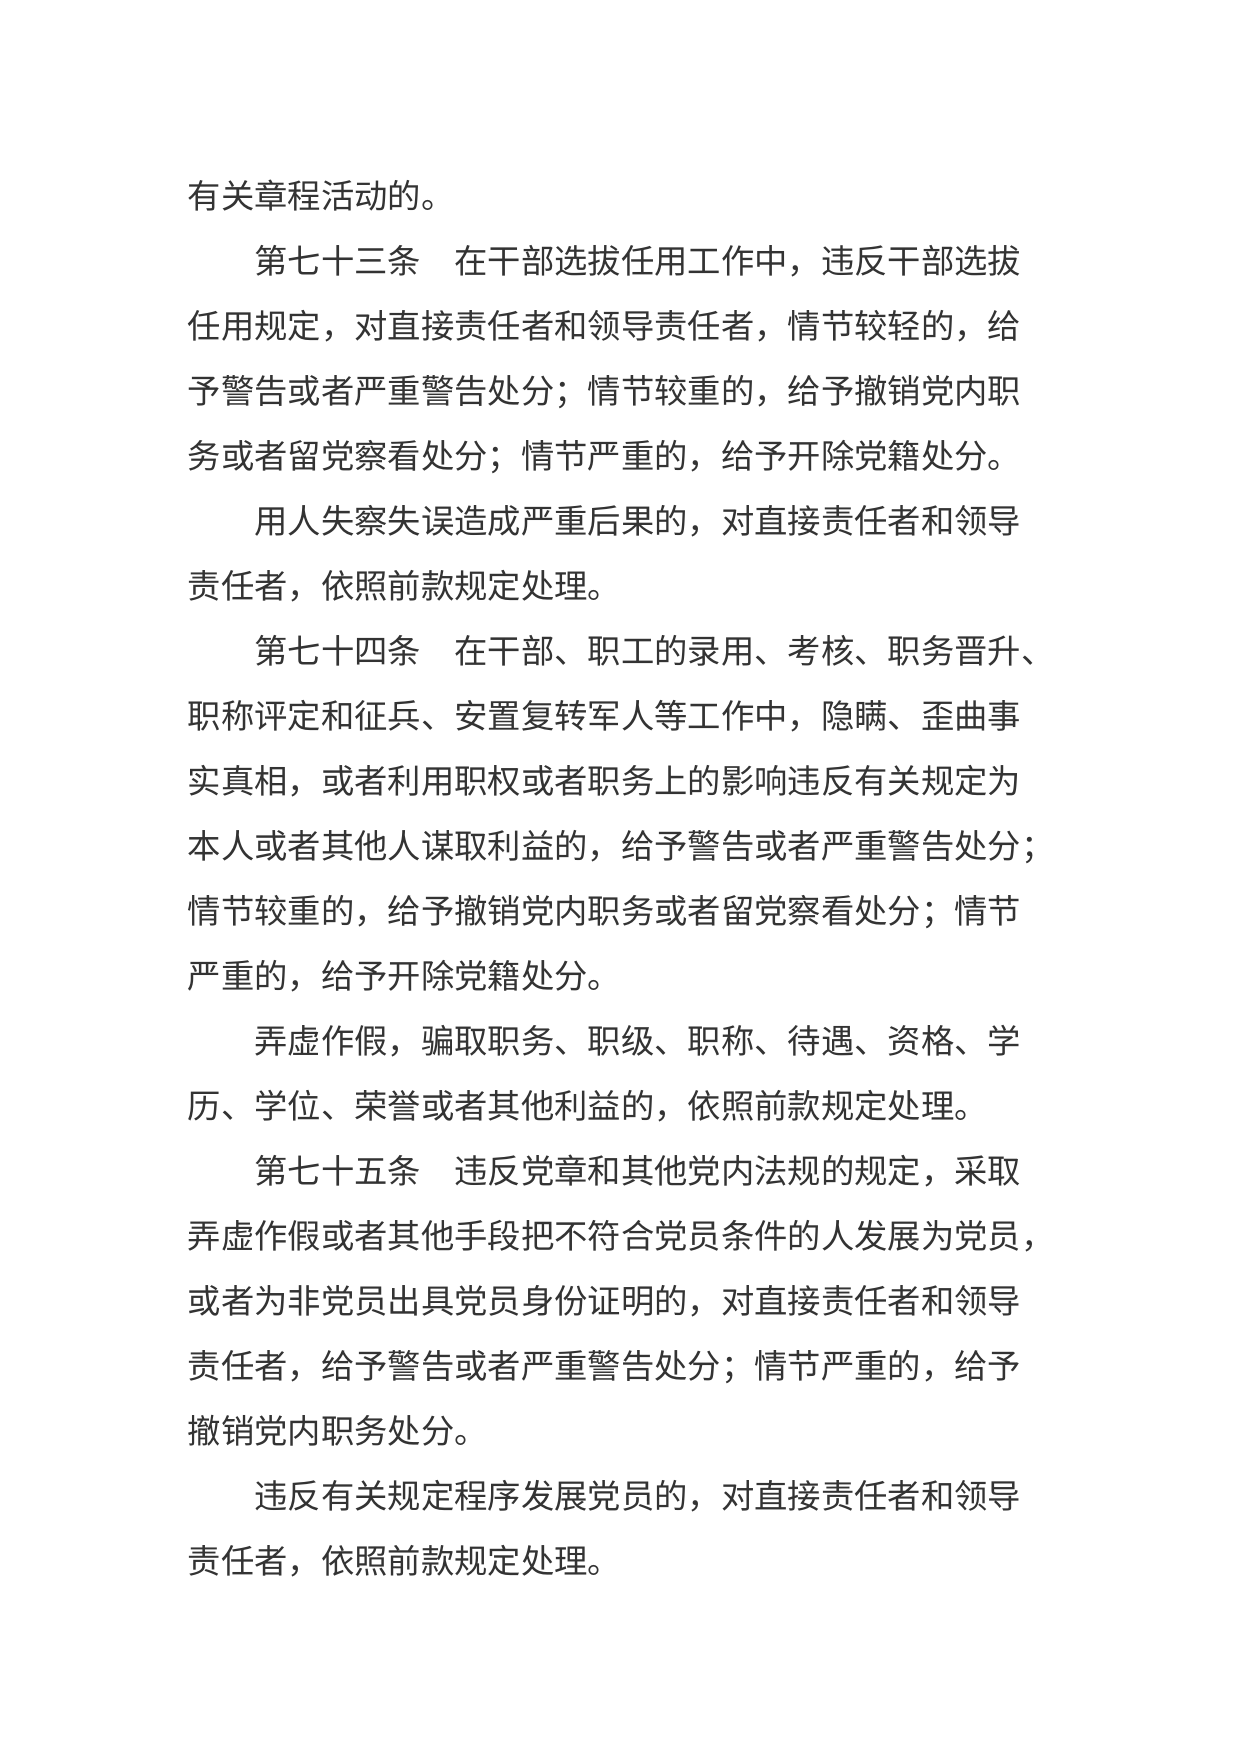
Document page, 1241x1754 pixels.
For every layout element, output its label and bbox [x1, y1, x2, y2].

text [187, 162, 1053, 1592]
